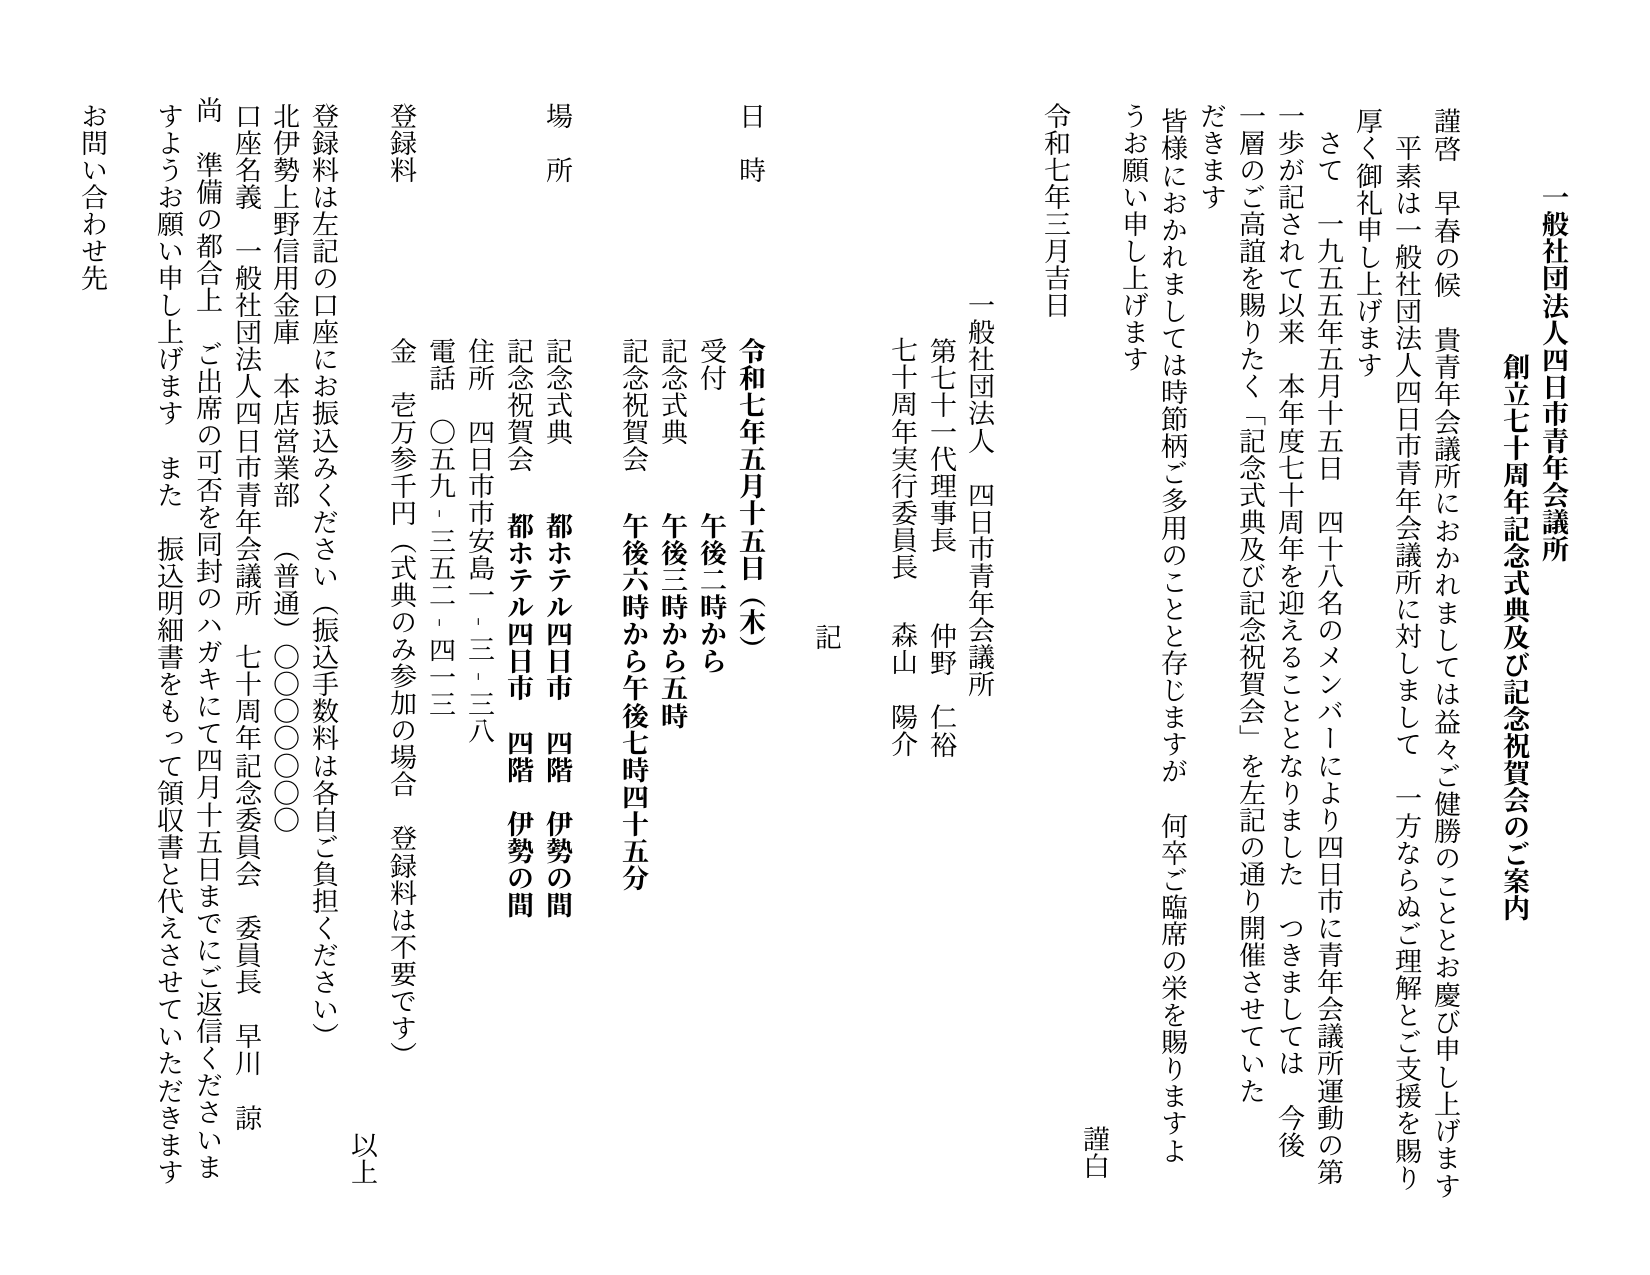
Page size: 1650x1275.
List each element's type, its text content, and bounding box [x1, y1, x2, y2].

text 登録料は左記の口座にお振込みください（振込手数料は各自ご負担ください） [307, 75, 346, 1200]
text うお願い申し上げます [1117, 75, 1156, 1200]
text 皆様におかれましては時節柄ご多用のことと存じますが 何卒ご臨席の栄を賜りますよ [1156, 87, 1194, 1200]
text お問い合わせ先 [75, 75, 114, 1200]
text 七十周年実行委員長 森山 陽介 [885, 337, 924, 1200]
text 登録料 金 壱万参千円（式典のみ参加の場合 登録料は不要です） [385, 75, 424, 1200]
text 記念祝賀会 午後六時から午後七時四十五分 [616, 250, 655, 1200]
text 厚く御礼申し上げます [1350, 108, 1389, 1200]
subtitle 記 [809, 75, 848, 1200]
text 一層のご高誼を賜りたく「記念式典及び記念祝賀会」を左記の通り開催させていた [1233, 75, 1272, 1200]
text 住所 四日市市安島一‐三‐三八 [463, 141, 502, 1200]
text 場 所 記念式典 都ホテル四日市 四階 伊勢の間 [541, 75, 579, 1200]
text 一般社団法人 四日市青年会議所 [963, 75, 1002, 1200]
text 北伊勢上野信用金庫 本店営業部 （普通）〇〇〇〇〇〇〇 [268, 75, 307, 1200]
text 以上 [346, 75, 385, 1200]
text だきます [1194, 75, 1233, 1200]
text 尚 準備の都合上 ご出席の可否を同封のハガキにて四月十五日までにご返信くださいま [190, 97, 229, 1200]
text 謹白 [1078, 75, 1117, 1179]
text さて 一九五五年五月十五日 四十八名のメンバーにより四日市に青年会議所運動の第 [1311, 75, 1350, 1200]
text 第七十一代理事長 仲野 仁裕 [924, 337, 963, 1200]
text 創立七十周年記念式典及び記念祝賀会のご案内 [1497, 75, 1536, 1200]
text 令和七年三月吉日 [1039, 75, 1078, 1200]
text 記念祝賀会 都ホテル四日市 四階 伊勢の間 [502, 141, 541, 1200]
text 電話 〇五九‐三五二‐四一三 [424, 141, 463, 1200]
text 受付 午後二時から [694, 250, 733, 1200]
text 記念式典 午後三時から五時 [655, 250, 694, 1200]
text 日 時 令和七年五月十五日（木） [733, 75, 772, 1200]
text すようお願い申し上げます また 振込明細書をもって領収書と代えさせていただきます [151, 75, 190, 1200]
text 一般社団法人四日市青年会議所 [1536, 75, 1575, 1200]
text 口座名義 一般社団法人四日市青年会議所 七十周年記念委員会 委員長 早川 諒 [229, 75, 268, 1200]
text 一歩が記されて以来 本年度七十周年を迎えることとなりました つきましては 今後 [1272, 75, 1311, 1200]
text 謹啓 早春の候 貴青年会議所におかれましては益々ご健勝のこととお慶び申し上げます 平素は一般社団法人四日市青年会議所に対しまして 一方ならぬご理解とご支援を賜り [1389, 108, 1467, 1200]
